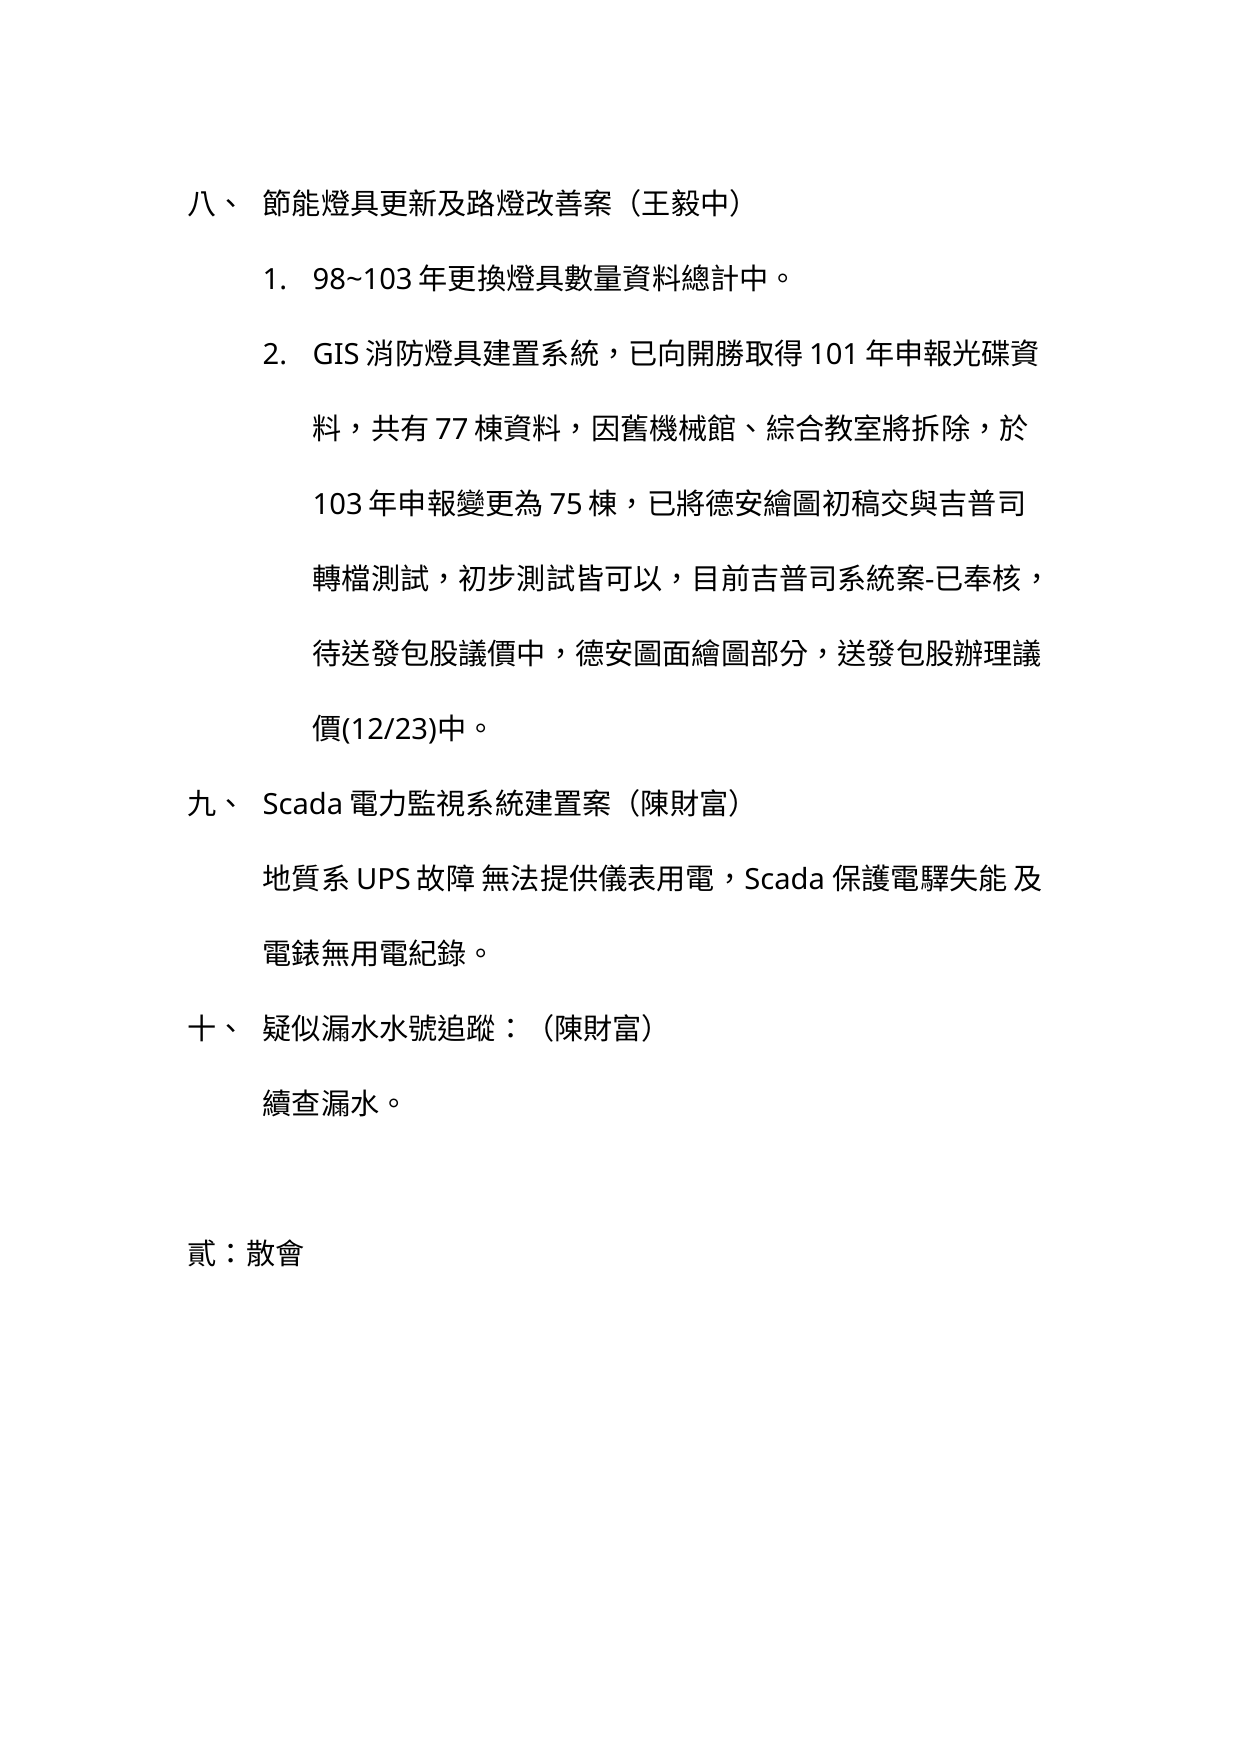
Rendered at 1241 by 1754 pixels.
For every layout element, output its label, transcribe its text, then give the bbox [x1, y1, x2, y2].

list GIS消防燈具建置系統，已向開勝取得101年申報光碟資料，共有77棟資料，因舊機械館、綜合教室將拆除，於103年申報變更為75棟，已將德安繪圖初稿交與吉普司轉檔測試，初步測試皆可以，目前吉普司系統案-已奉核，待送發包股議價中，德安圖面繪圖部分，送發包股辦理議價(12/23)中。 [262, 314, 1053, 764]
list Scada電力監視系統建置案（陳財富） [187, 764, 1053, 839]
list 續查漏水。 [262, 1064, 1053, 1139]
list 地質系UPS故障 無法提供儀表用電，Scada 保護電驛失能 及電錶無用電紀錄。 [262, 839, 1053, 989]
list 節能燈具更新及路燈改善案（王毅中） [187, 164, 1053, 239]
list 疑似漏水水號追蹤：（陳財富） [187, 989, 1053, 1064]
text 貳：散會 [187, 1214, 1053, 1289]
list 98~103年更換燈具數量資料總計中。 [262, 239, 1053, 314]
